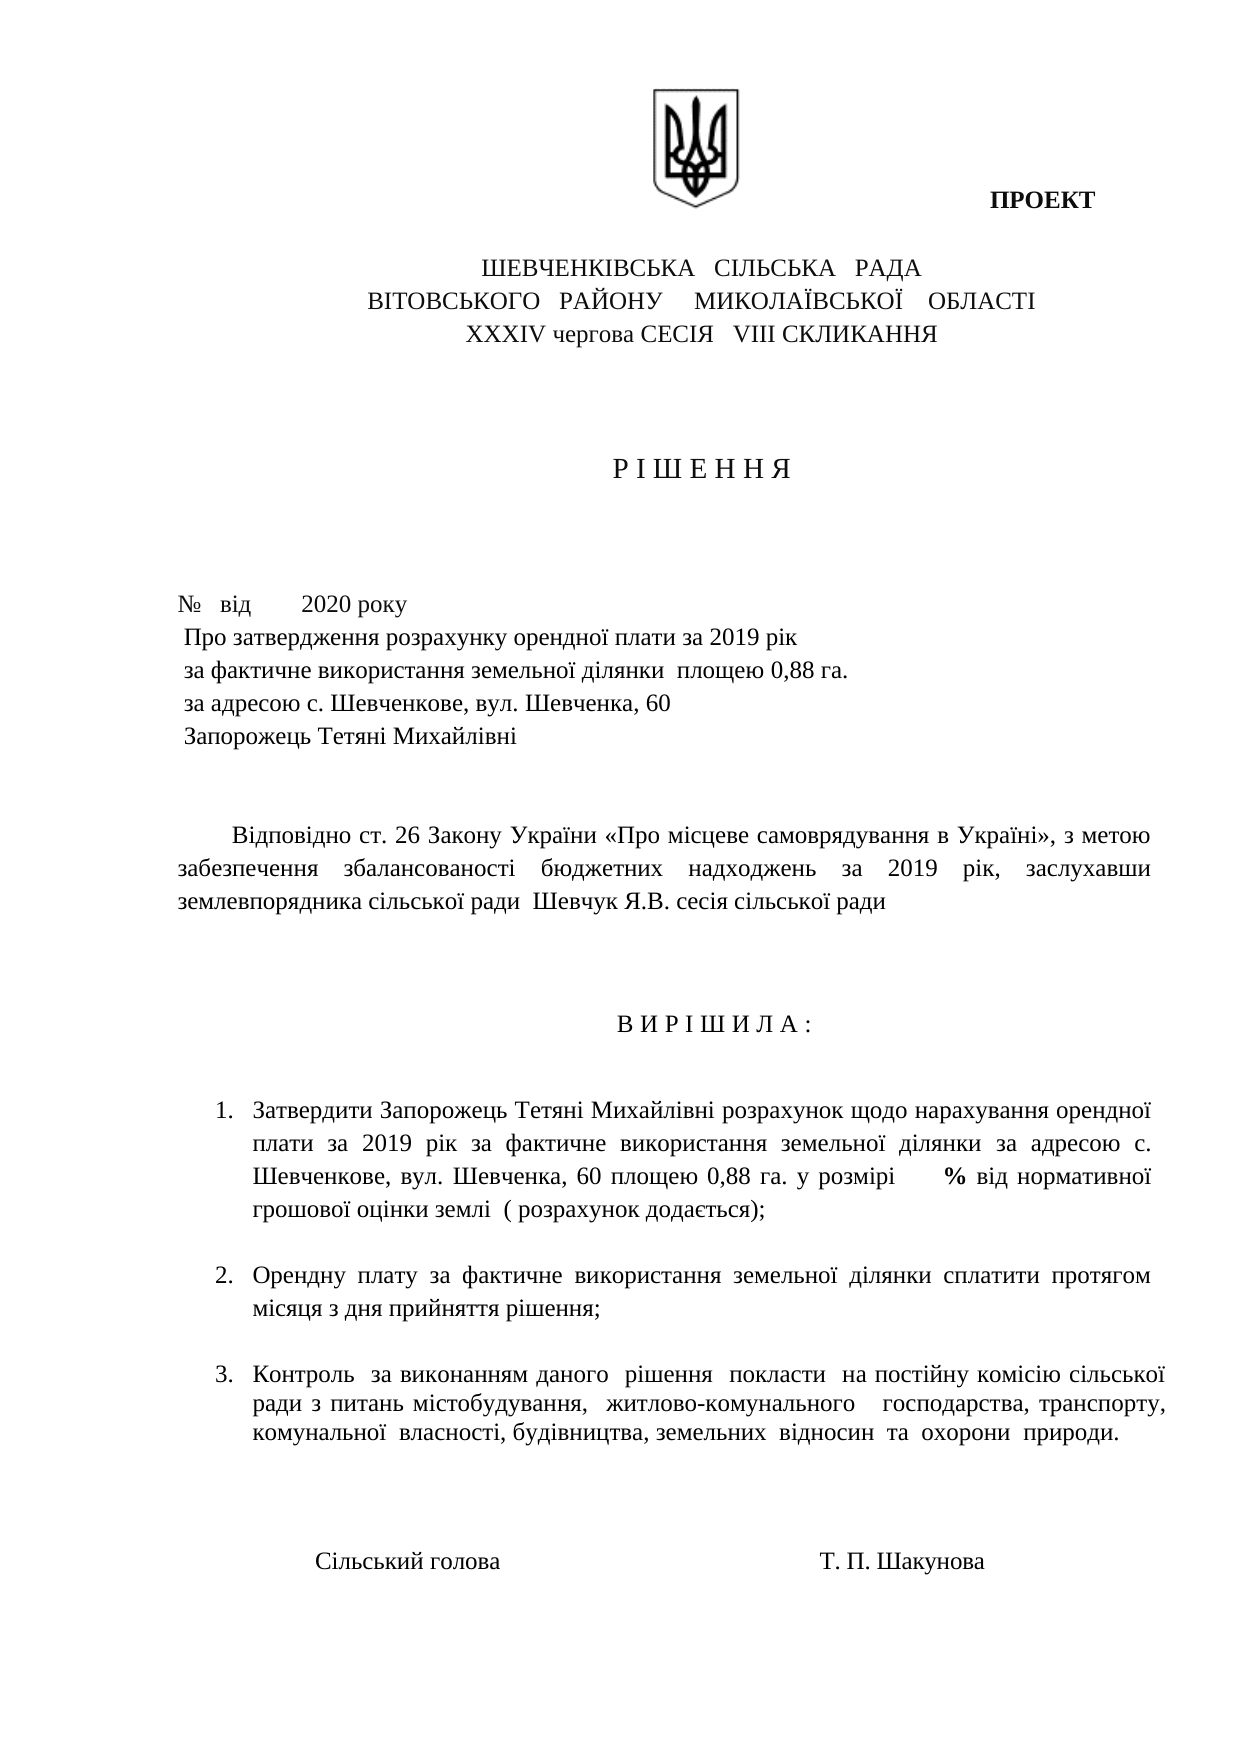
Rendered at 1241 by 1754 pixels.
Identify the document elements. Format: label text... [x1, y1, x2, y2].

text Відповідно ст. 26 Закону України «Про місцеве самоврядування в Україні», з метою забезпечення збалансованості бюджетних надходжень за 2019 рік, заслухавши землевпорядника сільської ради Шевчук Я.В. сесія сільської ради [177, 820, 1152, 915]
list Контроль за виконанням даного рішення покласти на постійну комісію сільської ради з питань містобудування, житлово-комунального господарства, транспорту, комунальної власності, будівництва, земельних відносин та охорони природи. [215, 1359, 1167, 1446]
text за фактичне використання земельної ділянки площею 0,88 га. [177, 655, 1152, 684]
text ПРОЕКТ [177, 89, 1167, 214]
text Про затвердження розрахунку орендної плати за 2019 рік [177, 622, 1152, 651]
text Р І Ш Е Н Н Я [236, 451, 1167, 485]
list Затвердити Запорожець Тетяні Михайлівні розрахунок щодо нарахування орендної плати за 2019 рік за фактичне використання земельної ділянки за адресою с. Шевченкове, вул. Шевченка, 60 площею 0,88 га. у розмірі % від нормативної грошової оцінки землі ( розрахунок додається); [215, 1095, 1152, 1223]
picture [652, 88, 740, 209]
text ВИРІШИЛА: [236, 1010, 1167, 1038]
list Орендну плату за фактичне використання земельної ділянки сплатити протягом місяця з дня прийняття рішення; [215, 1260, 1152, 1322]
text Сільський голова Т. П. Шакунова [215, 1546, 1167, 1575]
text ШЕВЧЕНКІВСЬКА СІЛЬСЬКА РАДА ВІТОВСЬКОГО РАЙОНУ МИКОЛАЇВСЬКОЇ ОБЛАСТІ ХХХІV чергова СЕСІЯ VІІІ СКЛИКАННЯ [236, 253, 1167, 348]
text № від 2020 року [177, 589, 1167, 618]
text Запорожець Тетяні Михайлівні [177, 721, 1152, 750]
text за адресою с. Шевченкове, вул. Шевченка, 60 [177, 688, 1152, 717]
